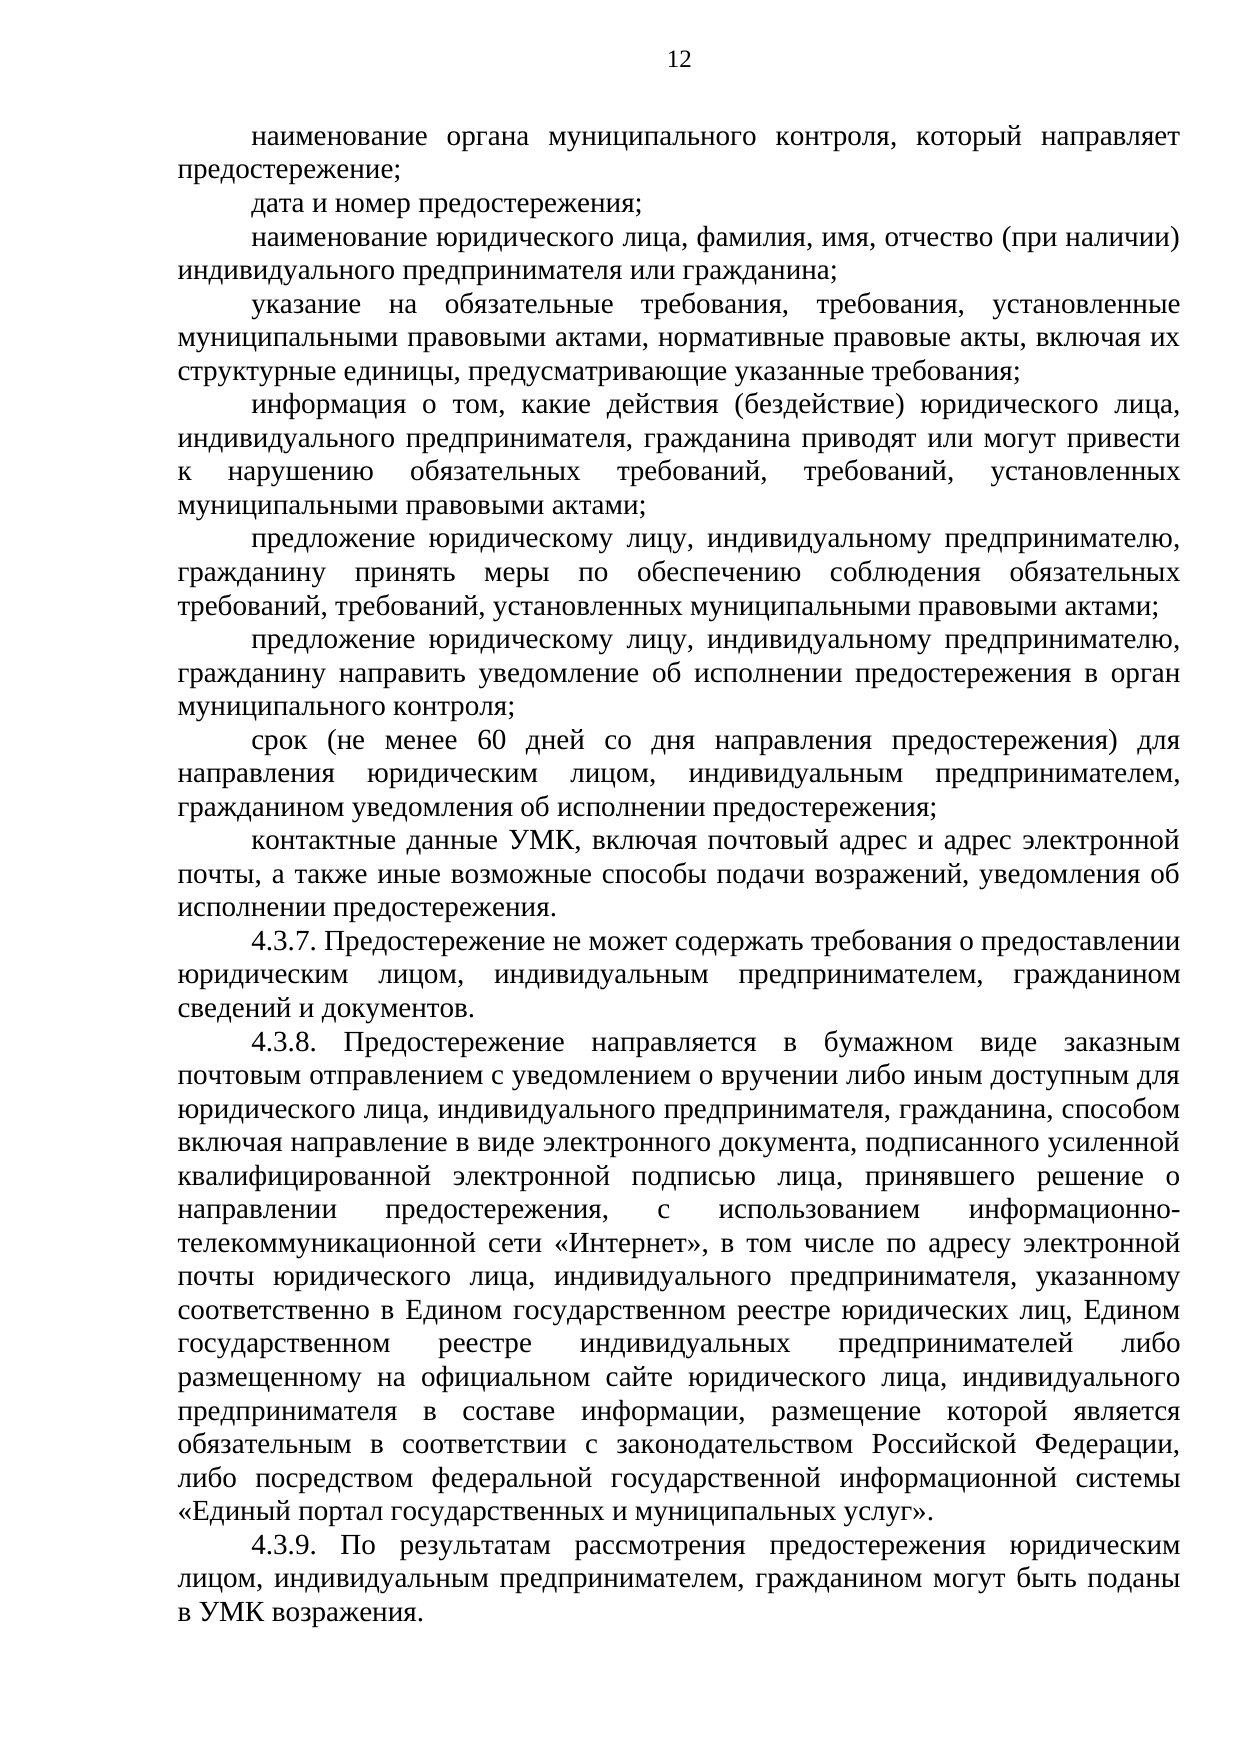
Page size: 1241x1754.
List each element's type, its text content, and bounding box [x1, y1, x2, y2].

text 4.3.7. Предостережение не может содержать требования о предоставлении юридическим лицом, индивидуальным предпринимателем, гражданином сведений и документов. [177, 923, 1181, 1024]
text срок (не менее 60 дней со дня направления предостережения) для направления юридическим лицом, индивидуальным предпринимателем, гражданином уведомления об исполнении предостережения; [177, 722, 1181, 822]
text информация о том, какие действия (бездействие) юридического лица, индивидуального предпринимателя, гражданина приводят или могут привести к нарушению обязательных требований, требований, установленных муниципальными правовыми актами; [177, 386, 1181, 521]
text предложение юридическому лицу, индивидуальному предпринимателю, гражданину принять меры по обеспечению соблюдения обязательных требований, требований, установленных муниципальными правовыми актами; [177, 521, 1181, 621]
text контактные данные УМК, включая почтовый адрес и адрес электронной почты, а также иные возможные способы подачи возражений, уведомления об исполнении предостережения. [177, 822, 1181, 923]
text дата и номер предостережения; [177, 185, 1181, 219]
text 4.3.9. По результатам рассмотрения предостережения юридическим лицом, индивидуальным предпринимателем, гражданином могут быть поданы в УМК возражения. [177, 1527, 1181, 1627]
text наименование юридического лица, фамилия, имя, отчество (при наличии) индивидуального предпринимателя или гражданина; [177, 219, 1181, 286]
text наименование органа муниципального контроля, который направляет предостережение; [177, 118, 1181, 185]
text предложение юридическому лицу, индивидуальному предпринимателю, гражданину направить уведомление об исполнении предостережения в орган муниципального контроля; [177, 621, 1181, 722]
text указание на обязательные требования, требования, установленные муниципальными правовыми актами, нормативные правовые акты, включая их структурные единицы, предусматривающие указанные требования; [177, 286, 1181, 386]
text 4.3.8. Предостережение направляется в бумажном виде заказным почтовым отправлением с уведомлением о вручении либо иным доступным для юридического лица, индивидуального предпринимателя, гражданина, способом включая направление в виде электронного документа, подписанного усиленной квалифицированной электронной подписью лица, принявшего решение о направлении предостережения, с использованием информационно-телекоммуникационной сети «Интернет», в том числе по адресу электронной почты юридического лица, индивидуального предпринимателя, указанному соответственно в Едином государственном реестре юридических лиц, Едином государственном реестре индивидуальных предпринимателей либо размещенному на официальном сайте юридического лица, индивидуального предпринимателя в составе информации, размещение которой является обязательным в соответствии с законодательством Российской Федерации, либо посредством федеральной государственной информационной системы «Единый портал государственных и муниципальных услуг». [177, 1024, 1181, 1527]
